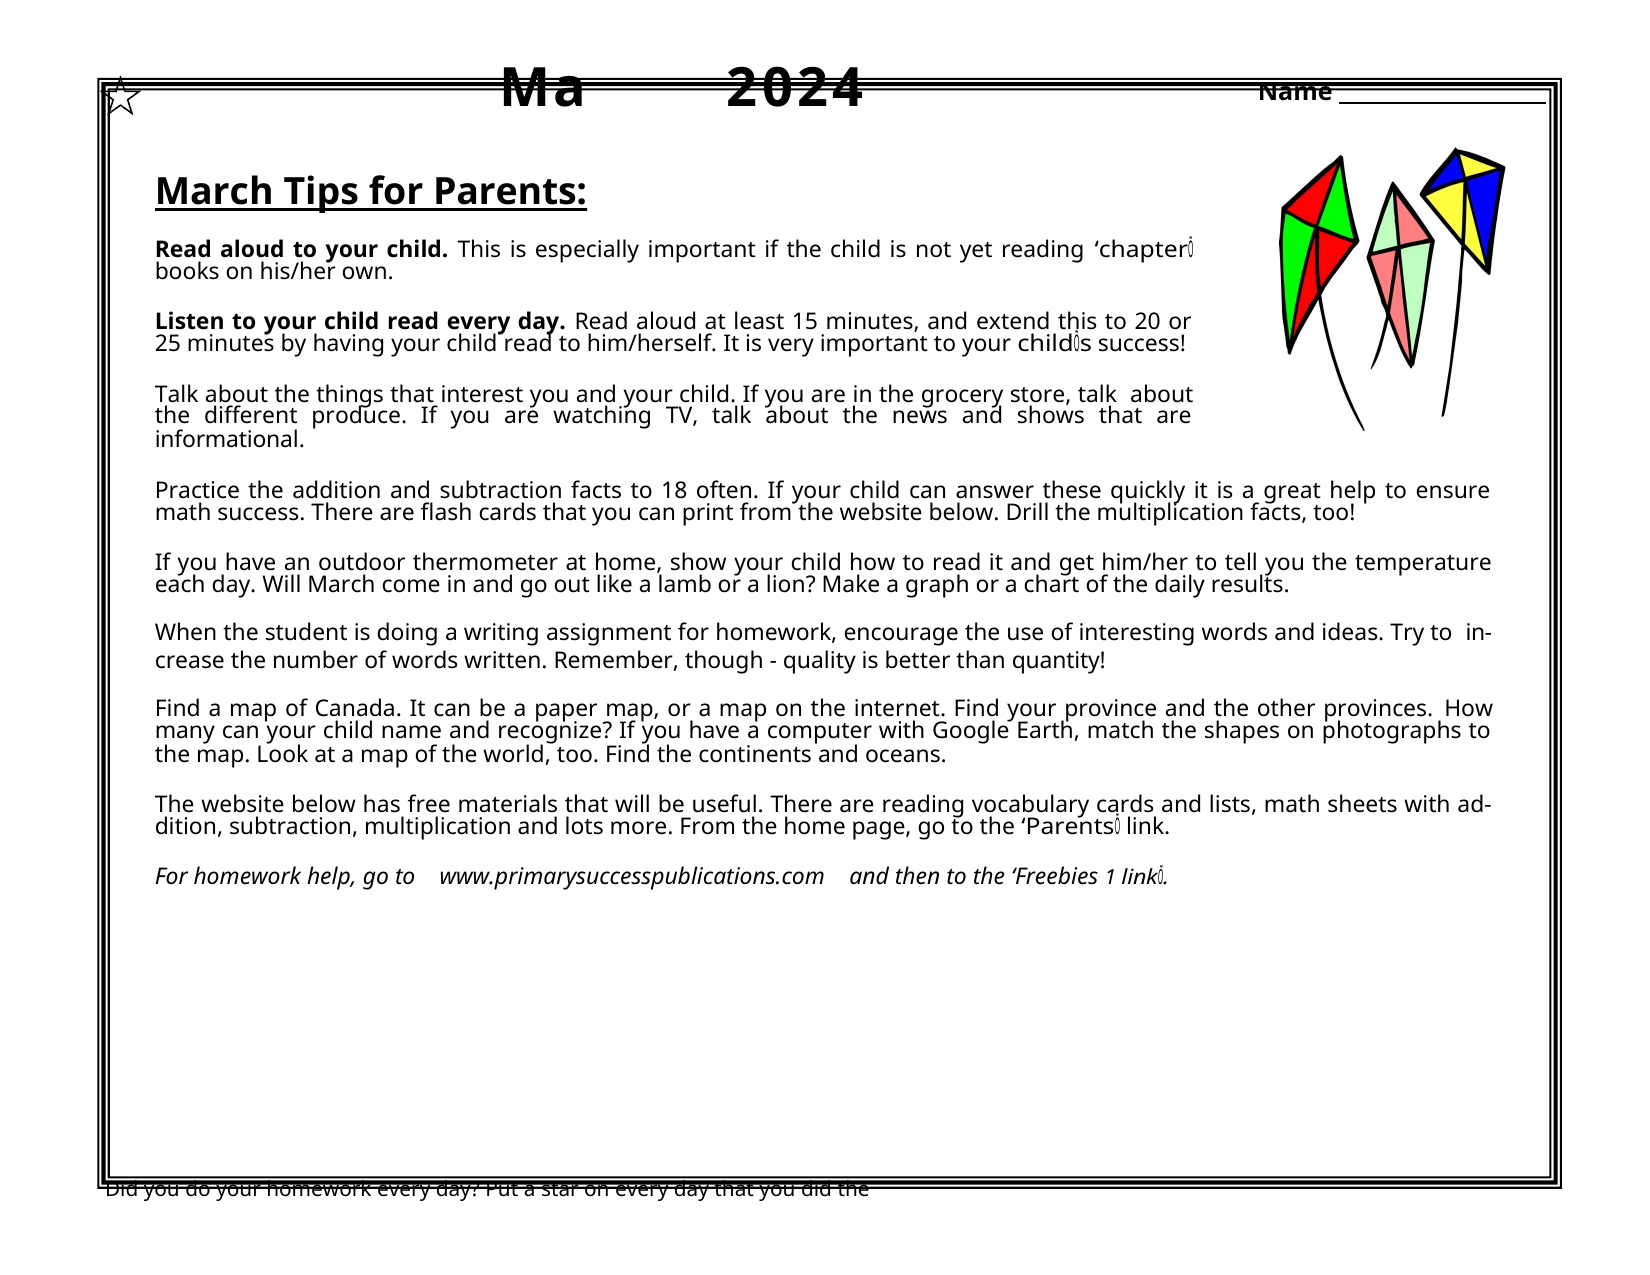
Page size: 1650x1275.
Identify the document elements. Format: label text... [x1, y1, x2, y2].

picture [1279, 216, 1506, 431]
text Talk about the things that interest you and your child. If you are in the grocery store, talk about the different produce. If you are watching TV, talk about the news and shows that are informational. [154, 383, 1193, 454]
text crease the number of words written. Remember, though - quality is better than quantity! [154, 646, 1573, 674]
text Find a map of Canada. It can be a paper map, or a map on the internet. Find your province and the other provinces. How many can your child name and recognize? If you have a computer with Google Earth, match the shapes on photographs to the map. Look at a map of the world, too. Find the continents and oceans. [154, 697, 1493, 769]
text Practice the addition and subtraction facts to 18 often. If your child can answer these quickly it is a great help to ensure math success. There are flash cards that you can print from the website below. Drill the multiplication facts, too! [154, 479, 1493, 527]
text If you have an outdoor thermometer at home, show your child how to read it and get him/her to tell you the temperature each day. Will March come in and go out like a lamb or a lion? Make a graph or a chart of the daily results. [154, 551, 1493, 599]
text When the student is doing a writing assignment for homework, encourage the use of interesting words and ideas. Try to in- [154, 618, 1573, 646]
text For homework help, go to www.primarysuccesspublications.com and then to the ‘Freebies 1 linkÕ. [154, 860, 1573, 891]
subtitle March Tips for Parents: [154, 164, 1573, 216]
text Listen to your child read every day. Read aloud at least 15 minutes, and extend this to 20 or 25 minutes by having your child read to him/herself. It is very important to your childÕs success! [154, 311, 1193, 358]
text Read aloud to your child. This is especially important if the child is not yet reading ‘chapterÕ books on his/her own. [154, 238, 1193, 286]
text The website below has free materials that will be useful. There are reading vocabulary cards and lists, math sheets with ad- dition, subtraction, multiplication and lots more. From the home page, go to the ‘ParentsÕ link. [154, 793, 1493, 841]
picture [1279, 147, 1506, 164]
